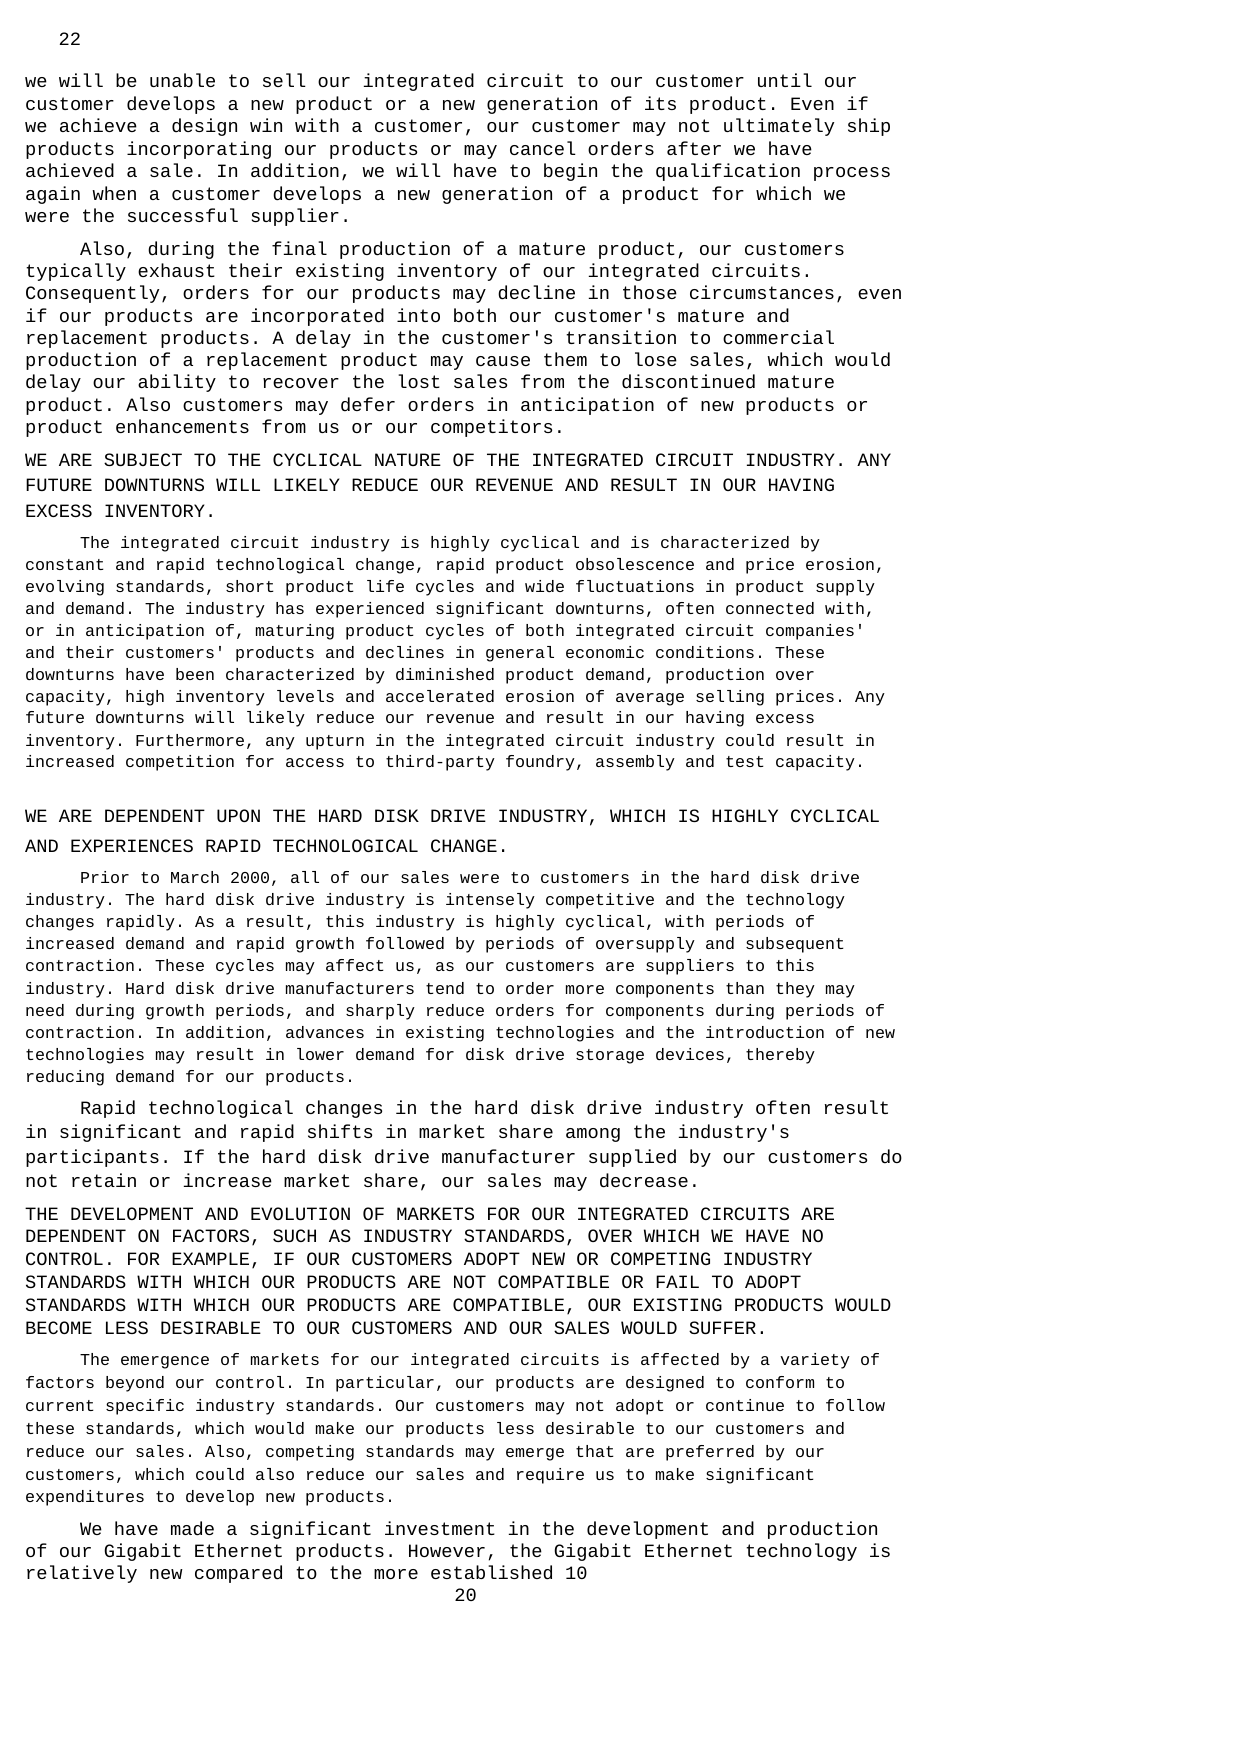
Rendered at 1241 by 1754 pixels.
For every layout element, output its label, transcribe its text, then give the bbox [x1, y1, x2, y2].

text The integrated circuit industry is highly cyclical and is characterized by constant and rapid technological change, rapid product obsolescence and price erosion, evolving standards, short product life cycles and wide fluctuations in product supply and demand. The industry has experienced significant downturns, often connected with, or in anticipation of, maturing product cycles of both integrated circuit companies' and their customers' products and declines in general economic conditions. These downturns have been characterized by diminished product demand, production over capacity, high inventory levels and accelerated erosion of average selling prices. Any future downturns will likely reduce our revenue and result in our having excess inventory. Furthermore, any upturn in the integrated circuit industry could result in increased competition for access to third-party foundry, assembly and test capacity. [25, 534, 894, 773]
text Prior to March 2000, all of our sales were to customers in the hard disk drive industry. The hard disk drive industry is intensely competitive and the technology changes rapidly. As a result, this industry is highly cyclical, with periods of increased demand and rapid growth followed by periods of oversupply and subsequent contraction. These cycles may affect us, as our customers are suppliers to this industry. Hard disk drive manufacturers tend to order more components than they may need during growth periods, and sharply reduce orders for components during periods of contraction. In addition, advances in existing technologies and the introduction of new technologies may result in lower demand for disk drive storage devices, thereby reducing demand for our products. [25, 869, 905, 1088]
text WE ARE DEPENDENT UPON THE HARD DISK DRIVE INDUSTRY, WHICH IS HIGHLY CYCLICAL AND EXPERIENCES RAPID TECHNOLOGICAL CHANGE. [25, 806, 905, 858]
text we will be unable to sell our integrated circuit to our customer until our customer develops a new product or a new generation of its product. Even if we achieve a design win with a customer, our customer may not ultimately ship products incorporating our products or may cancel orders after we have achieved a sale. In addition, we will have to begin the qualification process again when a customer develops a new generation of a product for which we were the successful supplier. [25, 72, 894, 228]
text The emergence of markets for our integrated circuits is affected by a variety of factors beyond our control. In particular, our products are designed to conform to current specific industry standards. Our customers may not adopt or continue to follow these standards, which would make our products less desirable to our customers and reduce our sales. Also, competing standards may emerge that are preferred by our customers, which could also reduce our sales and require us to make significant expenditures to develop new products. [25, 1351, 894, 1508]
text WE ARE SUBJECT TO THE CYCLICAL NATURE OF THE INTEGRATED CIRCUIT INDUSTRY. ANY FUTURE DOWNTURNS WILL LIKELY REDUCE OUR REVENUE AND RESULT IN OUR HAVING EXCESS INVENTORY. [25, 451, 894, 523]
text Also, during the final production of a mature product, our customers typically exhaust their existing inventory of our integrated circuits. Consequently, orders for our products may decline in those circumstances, even if our products are incorporated into both our customer's mature and replacement products. A delay in the customer's transition to commercial production of a replacement product may cause them to lose sales, which would delay our ability to recover the lost sales from the discontinued mature product. Also customers may defer orders in anticipation of new products or product enhancements from us or our competitors. [25, 239, 905, 439]
text Rapid technological changes in the hard disk drive industry often result in significant and rapid shifts in market share among the industry's participants. If the hard disk drive manufacturer supplied by our customers do not retain or increase market share, our sales may decrease. [25, 1099, 905, 1193]
text THE DEVELOPMENT AND EVOLUTION OF MARKETS FOR OUR INTEGRATED CIRCUITS ARE DEPENDENT ON FACTORS, SUCH AS INDUSTRY STANDARDS, OVER WHICH WE HAVE NO CONTROL. FOR EXAMPLE, IF OUR CUSTOMERS ADOPT NEW OR COMPETING INDUSTRY STANDARDS WITH WHICH OUR PRODUCTS ARE NOT COMPATIBLE OR FAIL TO ADOPT STANDARDS WITH WHICH OUR PRODUCTS ARE COMPATIBLE, OUR EXISTING PRODUCTS WOULD BECOME LESS DESIRABLE TO OUR CUSTOMERS AND OUR SALES WOULD SUFFER. [25, 1204, 905, 1340]
text We have made a significant investment in the development and production of our Gigabit Ethernet products. However, the Gigabit Ethernet technology is relatively new compared to the more established 10 [25, 1519, 894, 1585]
text 20 [454, 1586, 1090, 1607]
text 22 [58, 30, 1090, 51]
